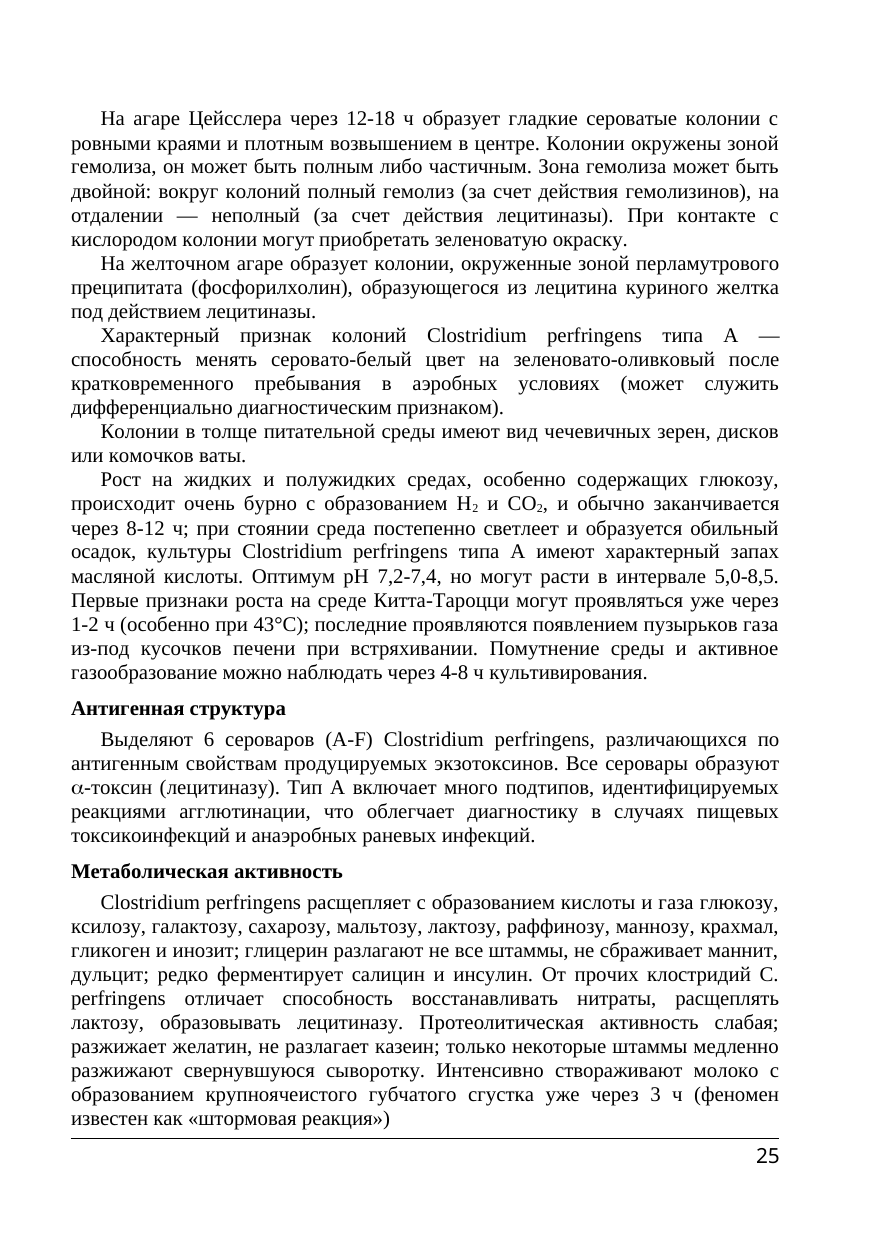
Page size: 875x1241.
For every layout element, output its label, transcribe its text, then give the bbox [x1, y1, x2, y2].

text На желточном агаре образует колонии, окруженные зоной перламутрового преципитата (фосфорилхолин), образующегося из лецитина куриного желтка под действием лецитиназы. [71, 251, 779, 323]
subtitle Метаболическая активность [71, 859, 779, 883]
text Выделяют 6 сероваров (A-F) Clostridium perfringens, различающихся по антигенным свойствам продуцируемых экзотоксинов. Все серовары образуют -токсин (лецитиназу). Тип А включает много подтипов, идентифицируемых реакциями агглютинации, что облегчает диагностику в случаях пищевых токсикоинфекций и анаэробных раневых инфекций. [71, 727, 779, 847]
text Характерный признак колоний Clostridium perfringens типа А — способность менять серовато-белый цвет на зеленовато-оливковый после кратковременного пребывания в аэробных условиях (может служить дифференциально диагностическим признаком). [71, 323, 779, 419]
text Колонии в толще питательной среды имеют вид чечевичных зерен, дисков или комочков ваты. [71, 419, 779, 467]
text Clostridium perfringens расщепляет с образованием кислоты и газа глюкозу, ксилозу, галактозу, сахарозу, мальтозу, лактозу, раффинозу, маннозу, крахмал, гликоген и инозит; глицерин разлагают не все штаммы, не сбраживает маннит, дульцит; редко ферментирует салицин и инсулин. От прочих клостридий С. perfringens отличает способность восстанавливать нитраты, расщеплять лактозу, образовывать лецитиназу. Протеолитическая активность слабая; разжижает желатин, не разлагает казеин; только некоторые штаммы медленно разжижают свернувшуюся сыворотку. Интенсивно створаживают молоко с образованием крупноячеистого губчатого сгустка уже через 3 ч (феномен известен как «штормовая реакция») [71, 890, 779, 1130]
text На агаре Цейсслера через 12-18 ч образует гладкие сероватые колонии с ровными краями и плотным возвышением в центре. Колонии окружены зоной гемолиза, он может быть полным либо частичным. Зона гемолиза может быть двойной: вокруг колоний полный гемолиз (за счет действия гемолизинов), на отдалении — неполный (за счет действия лецитиназы). При контакте с кислородом колонии могут приобретать зеленоватую окраску. [71, 106, 779, 251]
subtitle Антигенная структура [71, 696, 779, 720]
text Рост на жидких и полужидких средах, особенно содержащих глюкозу, происходит очень бурно с образованием Н2 и СО2, и обычно заканчивается через 8-12 ч; при стоянии среда постепенно светлеет и образуется обильный осадок, культуры Clostridium perfringens типа А имеют характерный запах масляной кислоты. Оптимум рН 7,2-7,4, но могут расти в интервале 5,0-8,5. Первые признаки роста на среде Китта-Тароцци могут проявляться уже через 1-2 ч (особенно при 43°С); последние проявляются появлением пузырьков газа из-под кусочков печени при встряхивании. Помутнение среды и активное газообразование можно наблюдать через 4-8 ч культивирования. [71, 467, 779, 684]
